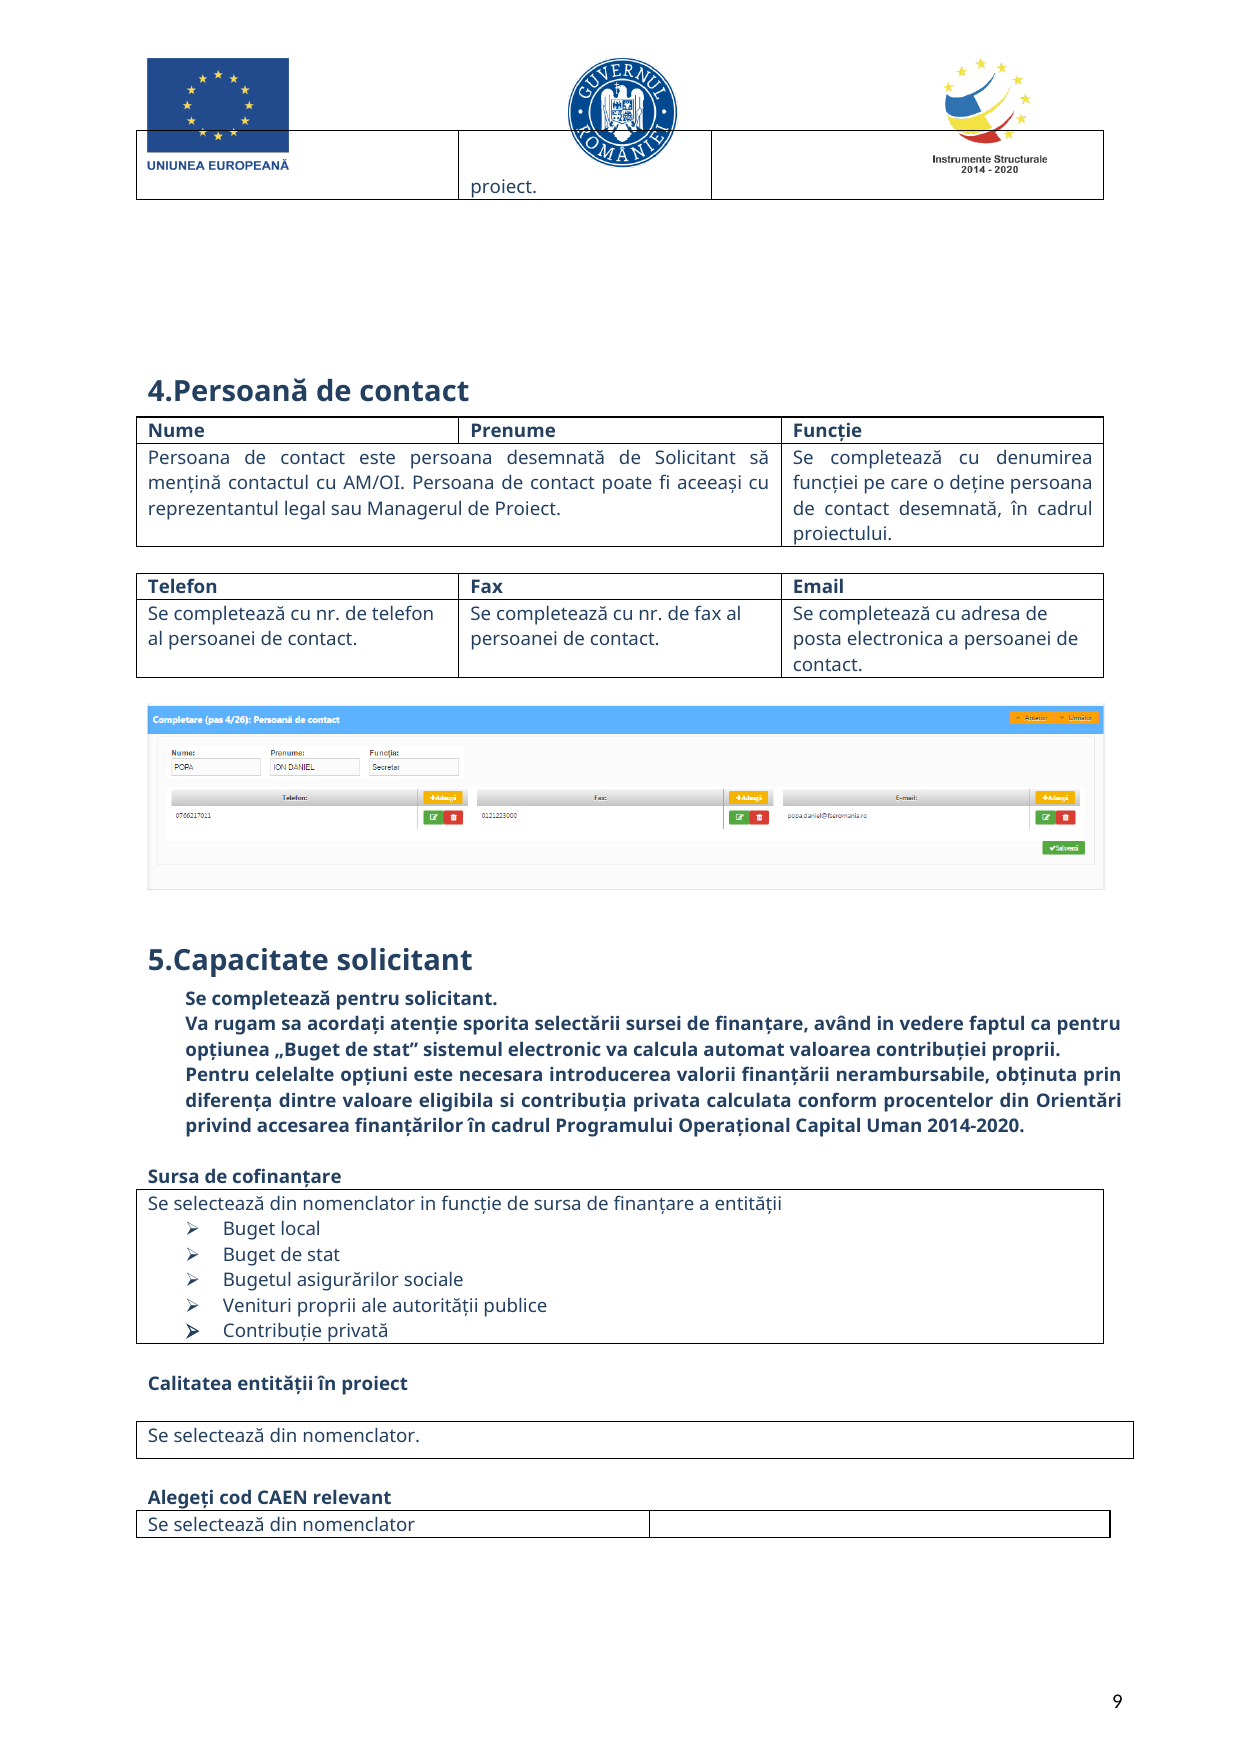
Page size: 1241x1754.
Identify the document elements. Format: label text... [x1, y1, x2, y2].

table_header Fax [459, 574, 781, 599]
table_cell Se completează cu nr. de fax al persoanei de contact. [459, 600, 781, 677]
text Alegeți cod CAEN relevant [148, 1485, 1122, 1510]
table_header Nume [137, 418, 458, 443]
table_header [650, 1511, 1109, 1537]
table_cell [137, 131, 458, 198]
table_cell Se completează cu adresa de posta electronica a persoanei de contact. [782, 600, 1103, 677]
table_header Se selectează din nomenclator [137, 1511, 649, 1537]
list Se completează pentru solicitant. [185, 985, 1122, 1010]
list Va rugam sa acordați atenție sporita selectării sursei de finanţare, având in vedere faptul ca pentru opțiunea „Buget de stat” sistemul electronic va calcula automat valoarea contribuției proprii. [185, 1010, 1122, 1061]
picture [566, 56, 678, 130]
table_cell Se completează cu nr. de telefon al persoanei de contact. [137, 600, 458, 677]
table_cell Se completează cu denumirea funcției pe care o deține persoana de contact desemnată, în cadrul proiectului. [782, 444, 1103, 546]
table_header Funcție [782, 418, 1103, 443]
picture [147, 703, 1106, 890]
table_header Se selectează din nomenclator. [137, 1422, 1133, 1458]
table_header Prenume [459, 418, 781, 443]
table_cell Persoana de contact este persoana desemnată de Solicitant să mențină contactul cu AM/OI. Persoana de contact poate fi aceeași cu reprezentantul legal sau Managerul de Proiect. [137, 444, 781, 546]
text Calitatea entității în proiect [148, 1370, 1122, 1395]
list Pentru celelalte opțiuni este necesara introducerea valorii finanțării nerambursabile, obținuta prin diferența dintre valoare eligibila si contribuţia privata calculata conform procentelor din Orientări privind accesarea finanțărilor în cadrul Programului Operațional Capital Uman 2014-2020. [185, 1061, 1122, 1138]
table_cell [712, 131, 1103, 198]
text Sursa de cofinanțare [148, 1163, 1122, 1189]
picture [933, 58, 1047, 130]
table_header Telefon [137, 574, 458, 599]
table_header Se selectează din nomenclator in funcție de sursa de finanţare a entității Buget local Buget de stat Bugetul asigurărilor sociale Venituri proprii ale autorității publice Contribuție privată [137, 1190, 1103, 1343]
picture [147, 58, 289, 130]
table_header Email [782, 574, 1103, 599]
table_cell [459, 131, 711, 198]
subtitle 5.Capacitate solicitant [148, 939, 1122, 979]
subtitle 4.Persoană de contact [148, 371, 1122, 410]
